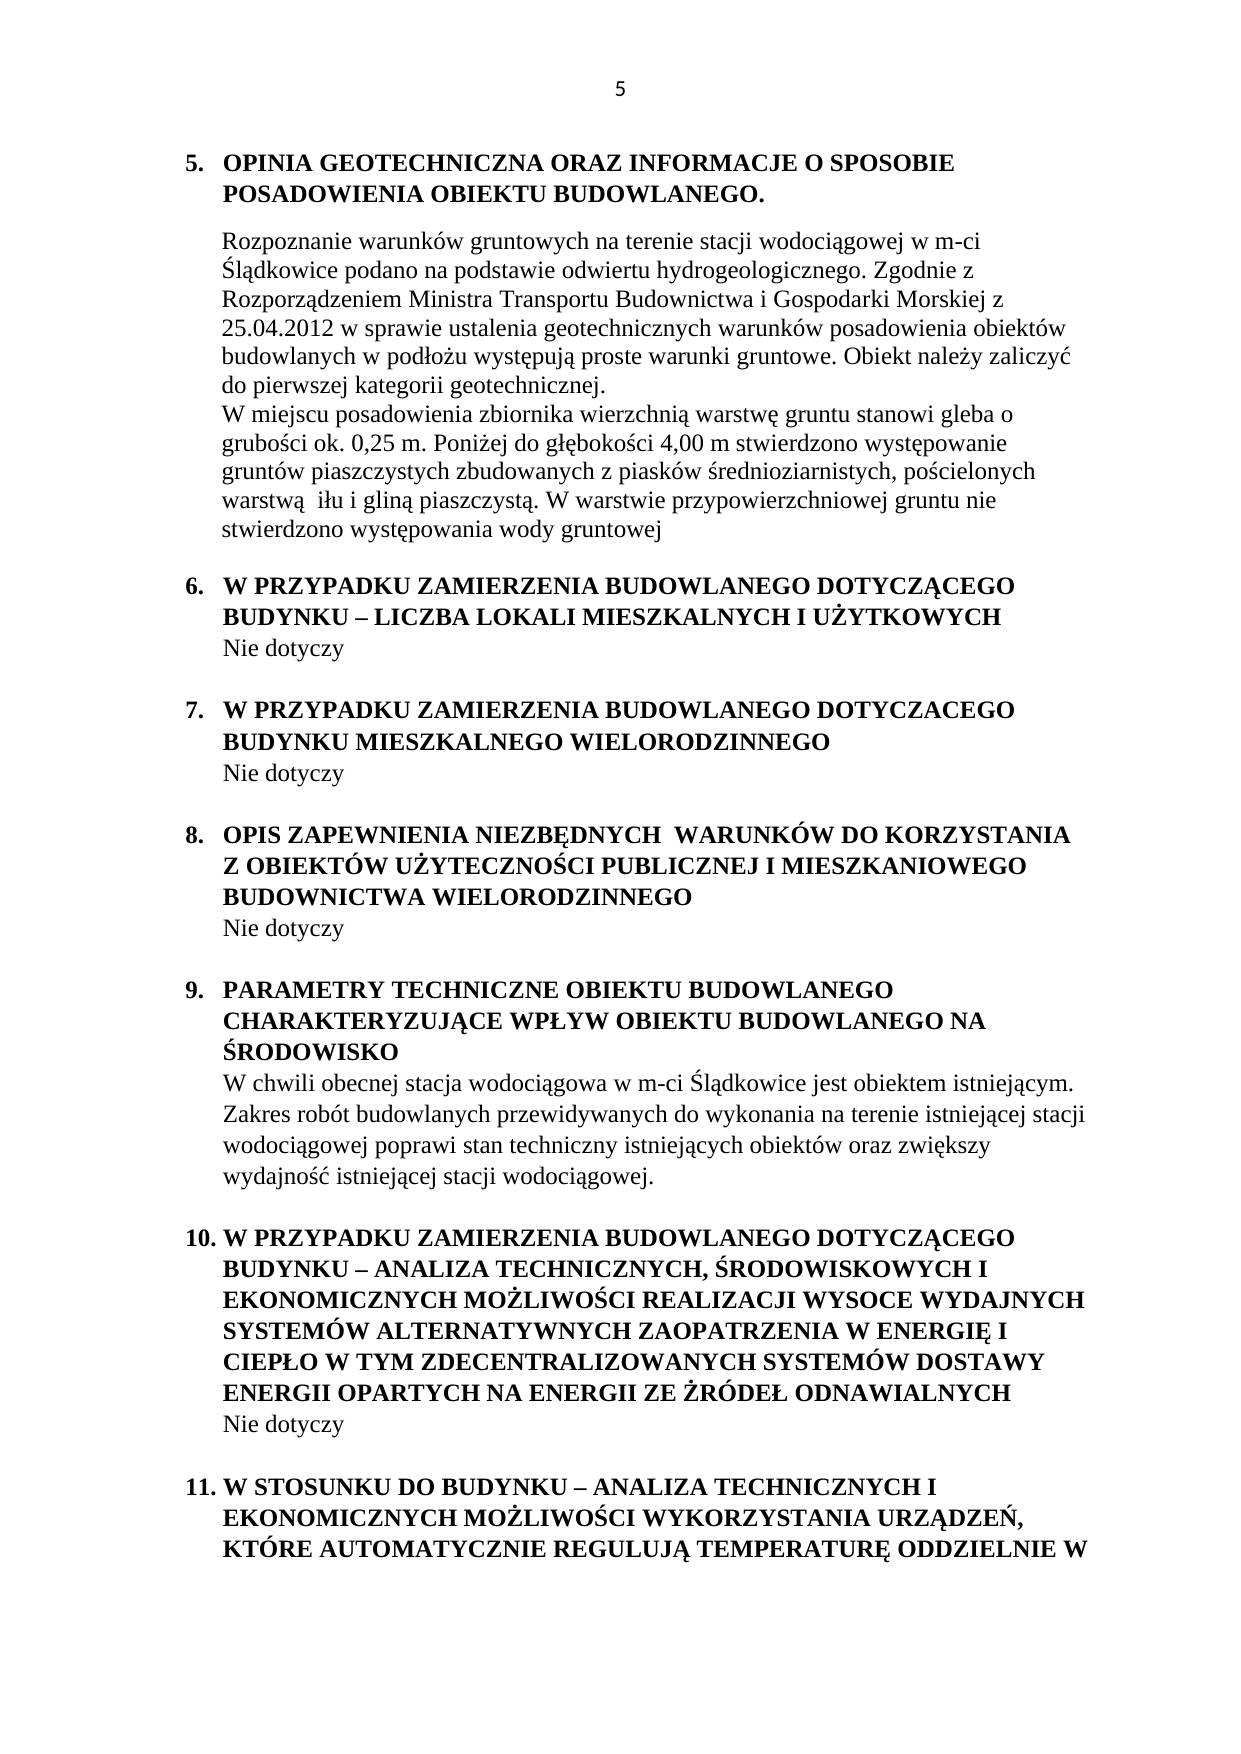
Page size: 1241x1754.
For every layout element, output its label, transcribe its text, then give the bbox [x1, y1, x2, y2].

text Rozpoznanie warunków gruntowych na terenie stacji wodociągowej w m-ci Ślądkowice podano na podstawie odwiertu hydrogeologicznego. Zgodnie z Rozporządzeniem Ministra Transportu Budownictwa i Gospodarki Morskiej z 25.04.2012 w sprawie ustalenia geotechnicznych warunków posadowienia obiektów budowlanych w podłożu występują proste warunki gruntowe. Obiekt należy zaliczyć do pierwszej kategorii geotechnicznej. [221, 226, 1093, 399]
list W PRZYPADKU ZAMIERZENIA BUDOWLANEGO DOTYCZĄCEGO BUDYNKU – ANALIZA TECHNICZNYCH, ŚRODOWISKOWYCH I EKONOMICZNYCH MOŻLIWOŚCI REALIZACJI WYSOCE WYDAJNYCH SYSTEMÓW ALTERNATYWNYCH ZAOPATRZENIA W ENERGIĘ I CIEPŁO W TYM ZDECENTRALIZOWANYCH SYSTEMÓW DOSTAWY ENERGII OPARTYCH NA ENERGII ZE ŻRÓDEŁ ODNAWIALNYCH [185, 1223, 1093, 1407]
list W PRZYPADKU ZAMIERZENIA BUDOWLANEGO DOTYCZACEGO BUDYNKU MIESZKALNEGO WIELORODZINNEGO [185, 696, 1093, 755]
list Nie dotyczy [223, 758, 1093, 786]
list W chwili obecnej stacja wodociągowa w m-ci Ślądkowice jest obiektem istniejącym. Zakres robót budowlanych przewidywanych do wykonania na terenie istniejącej stacji wodociągowej poprawi stan techniczny istniejących obiektów oraz zwiększy wydajność istniejącej stacji wodociągowej. [223, 1068, 1093, 1190]
list Nie dotyczy [223, 913, 1093, 942]
list W PRZYPADKU ZAMIERZENIA BUDOWLANEGO DOTYCZĄCEGO BUDYNKU – LICZBA LOKALI MIESZKALNYCH I UŻYTKOWYCH [185, 571, 1093, 631]
list PARAMETRY TECHNICZNE OBIEKTU BUDOWLANEGO CHARAKTERYZUJĄCE WPŁYW OBIEKTU BUDOWLANEGO NA ŚRODOWISKO [185, 975, 1093, 1066]
list OPIS ZAPEWNIENIA NIEZBĘDNYCH WARUNKÓW DO KORZYSTANIA Z OBIEKTÓW UŻYTECZNOŚCI PUBLICZNEJ I MIESZKANIOWEGO BUDOWNICTWA WIELORODZINNEGO [185, 820, 1093, 911]
text W miejscu posadowienia zbiornika wierzchnią warstwę gruntu stanowi gleba o grubości ok. 0,25 m. Poniżej do głębokości 4,00 m stwierdzono występowanie gruntów piaszczystych zbudowanych z piasków średnioziarnistych, pościelonych warstwą iłu i gliną piaszczystą. W warstwie przypowierzchniowej gruntu nie stwierdzono występowania wody gruntowej [221, 399, 1093, 543]
list OPINIA GEOTECHNICZNA ORAZ INFORMACJE O SPOSOBIE POSADOWIENIA OBIEKTU BUDOWLANEGO. [185, 148, 1093, 207]
list Nie dotyczy [223, 633, 1093, 662]
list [185, 1472, 1093, 1562]
list Nie dotyczy [223, 1409, 1093, 1438]
